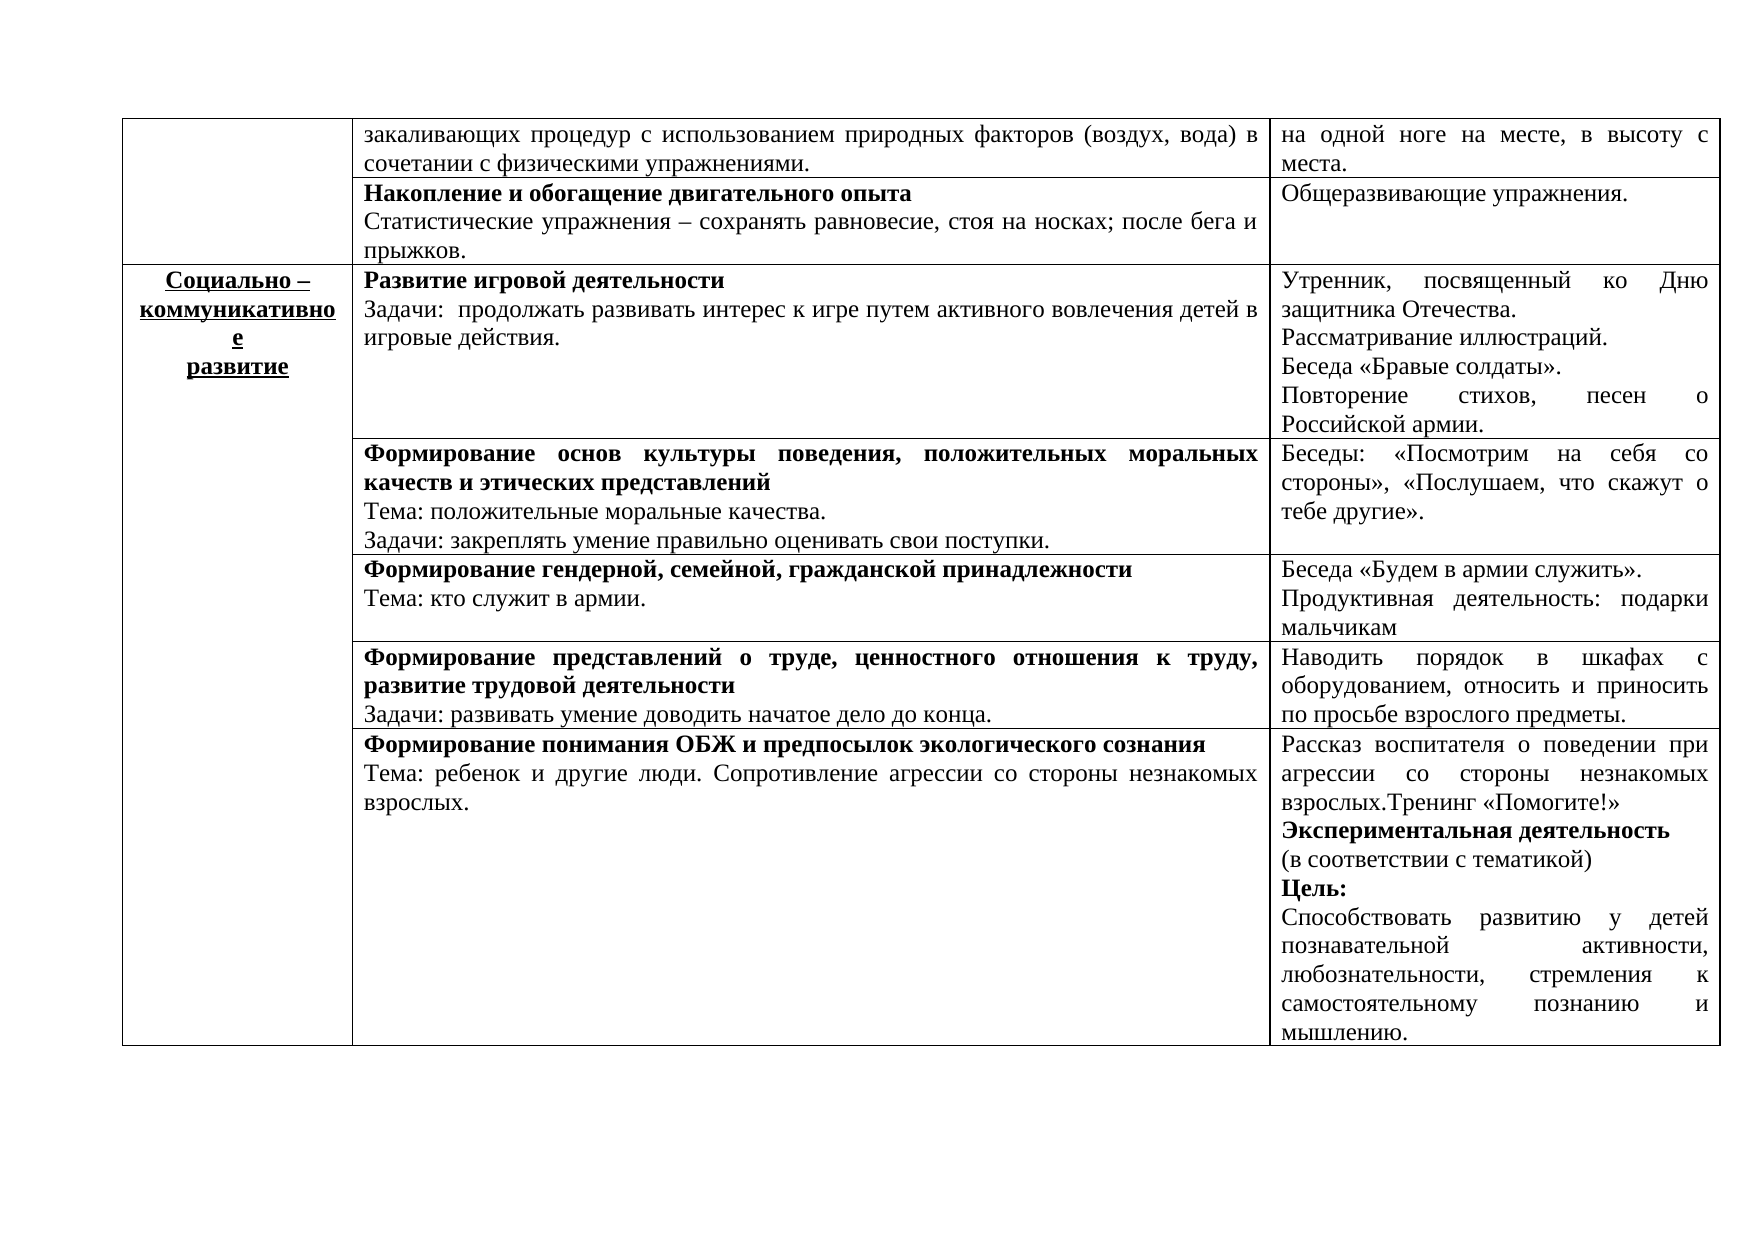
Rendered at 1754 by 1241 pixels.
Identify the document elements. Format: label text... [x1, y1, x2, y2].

table_cell Беседа «Будем в армии служить». Продуктивная деятельность: подарки мальчикам [1271, 555, 1719, 641]
table_cell Развитие игровой деятельности Задачи: продолжать развивать интерес к игре путем активного вовлечения детей в игровые действия. [353, 265, 1269, 437]
table_cell Утренник, посвященный ко Дню защитника Отечества. Рассматривание иллюстраций. Беседа «Бравые солдаты». Повторение стихов, песен о Российской армии. [1271, 265, 1719, 437]
table_cell Формирование гендерной, семейной, гражданской принадлежности Тема: кто служит в армии. [353, 555, 1269, 641]
table_cell Наводить порядок в шкафах с оборудованием, относить и приносить по просьбе взрослого предметы. [1271, 642, 1719, 728]
table_cell Формирование представлений о труде, ценностного отношения к труду, развитие трудовой деятельности Задачи: развивать умение доводить начатое дело до конца. [353, 642, 1269, 728]
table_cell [353, 119, 1269, 177]
table_cell Беседы: «Посмотрим на себя со стороны», «Послушаем, что скажут о тебе другие». [1271, 439, 1719, 553]
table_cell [1271, 119, 1719, 177]
table_cell Накопление и обогащение двигательного опыта Статистические упражнения – сохранять равновесие, стоя на носках; после бега и прыжков. [353, 178, 1269, 264]
table_cell Рассказ воспитателя о поведении при агрессии со стороны незнакомых взрослых.Тренинг «Помогите!» Экспериментальная деятельность (в соответствии с тематикой) Цель: Способствовать развитию у детей познавательной активности, любознательности, стремления к самостоятельному познанию и мышлению. [1271, 729, 1719, 1045]
table_cell Общеразвивающие упражнения. [1271, 178, 1719, 264]
table_cell Формирование основ культуры поведения, положительных моральных качеств и этических представлений Тема: положительные моральные качества. Задачи: закреплять умение правильно оценивать свои поступки. [353, 439, 1269, 553]
table_cell Формирование понимания ОБЖ и предпосылок экологического сознания Тема: ребенок и другие люди. Сопротивление агрессии со стороны незнакомых взрослых. [353, 729, 1269, 1045]
table_cell Социально – коммуникативное развитие [123, 265, 352, 1045]
